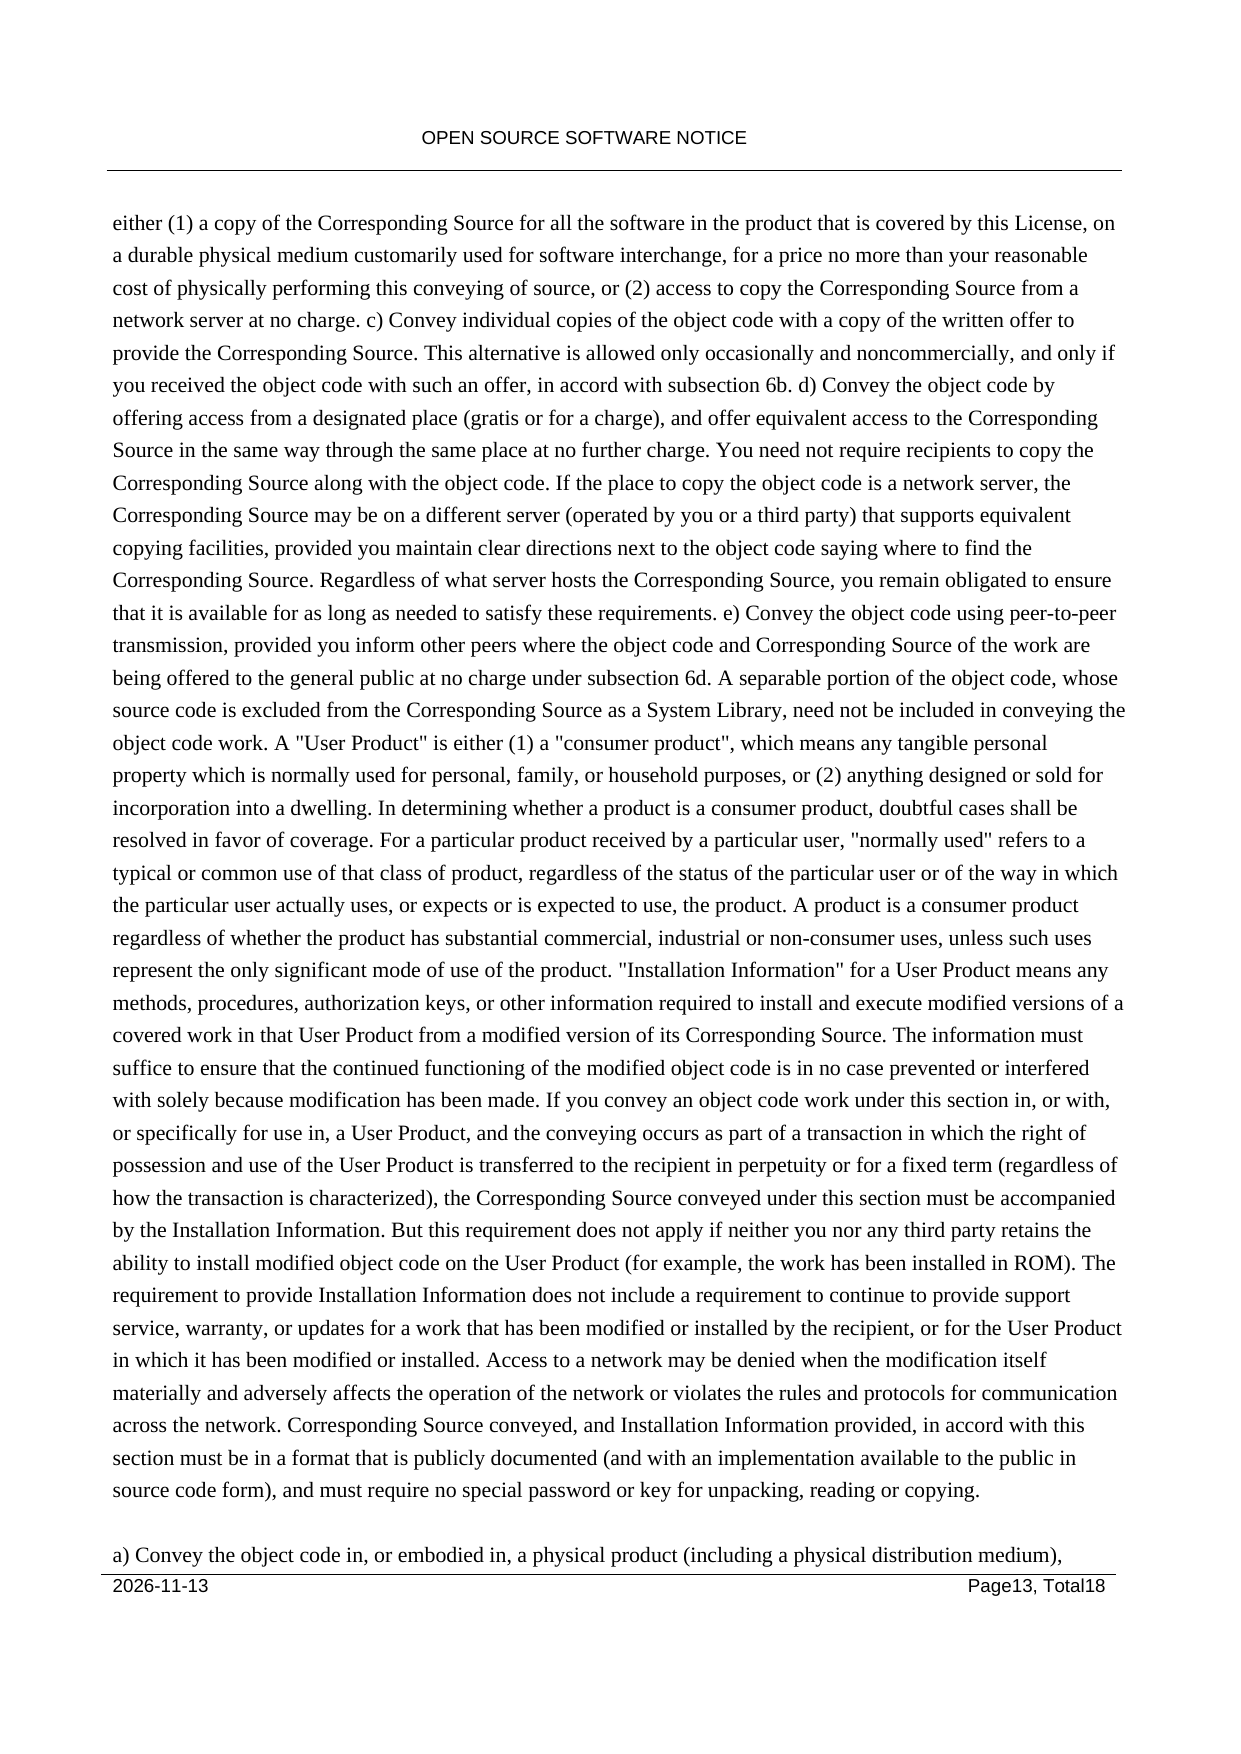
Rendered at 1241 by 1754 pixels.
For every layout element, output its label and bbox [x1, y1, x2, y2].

text [112, 206, 1128, 1571]
